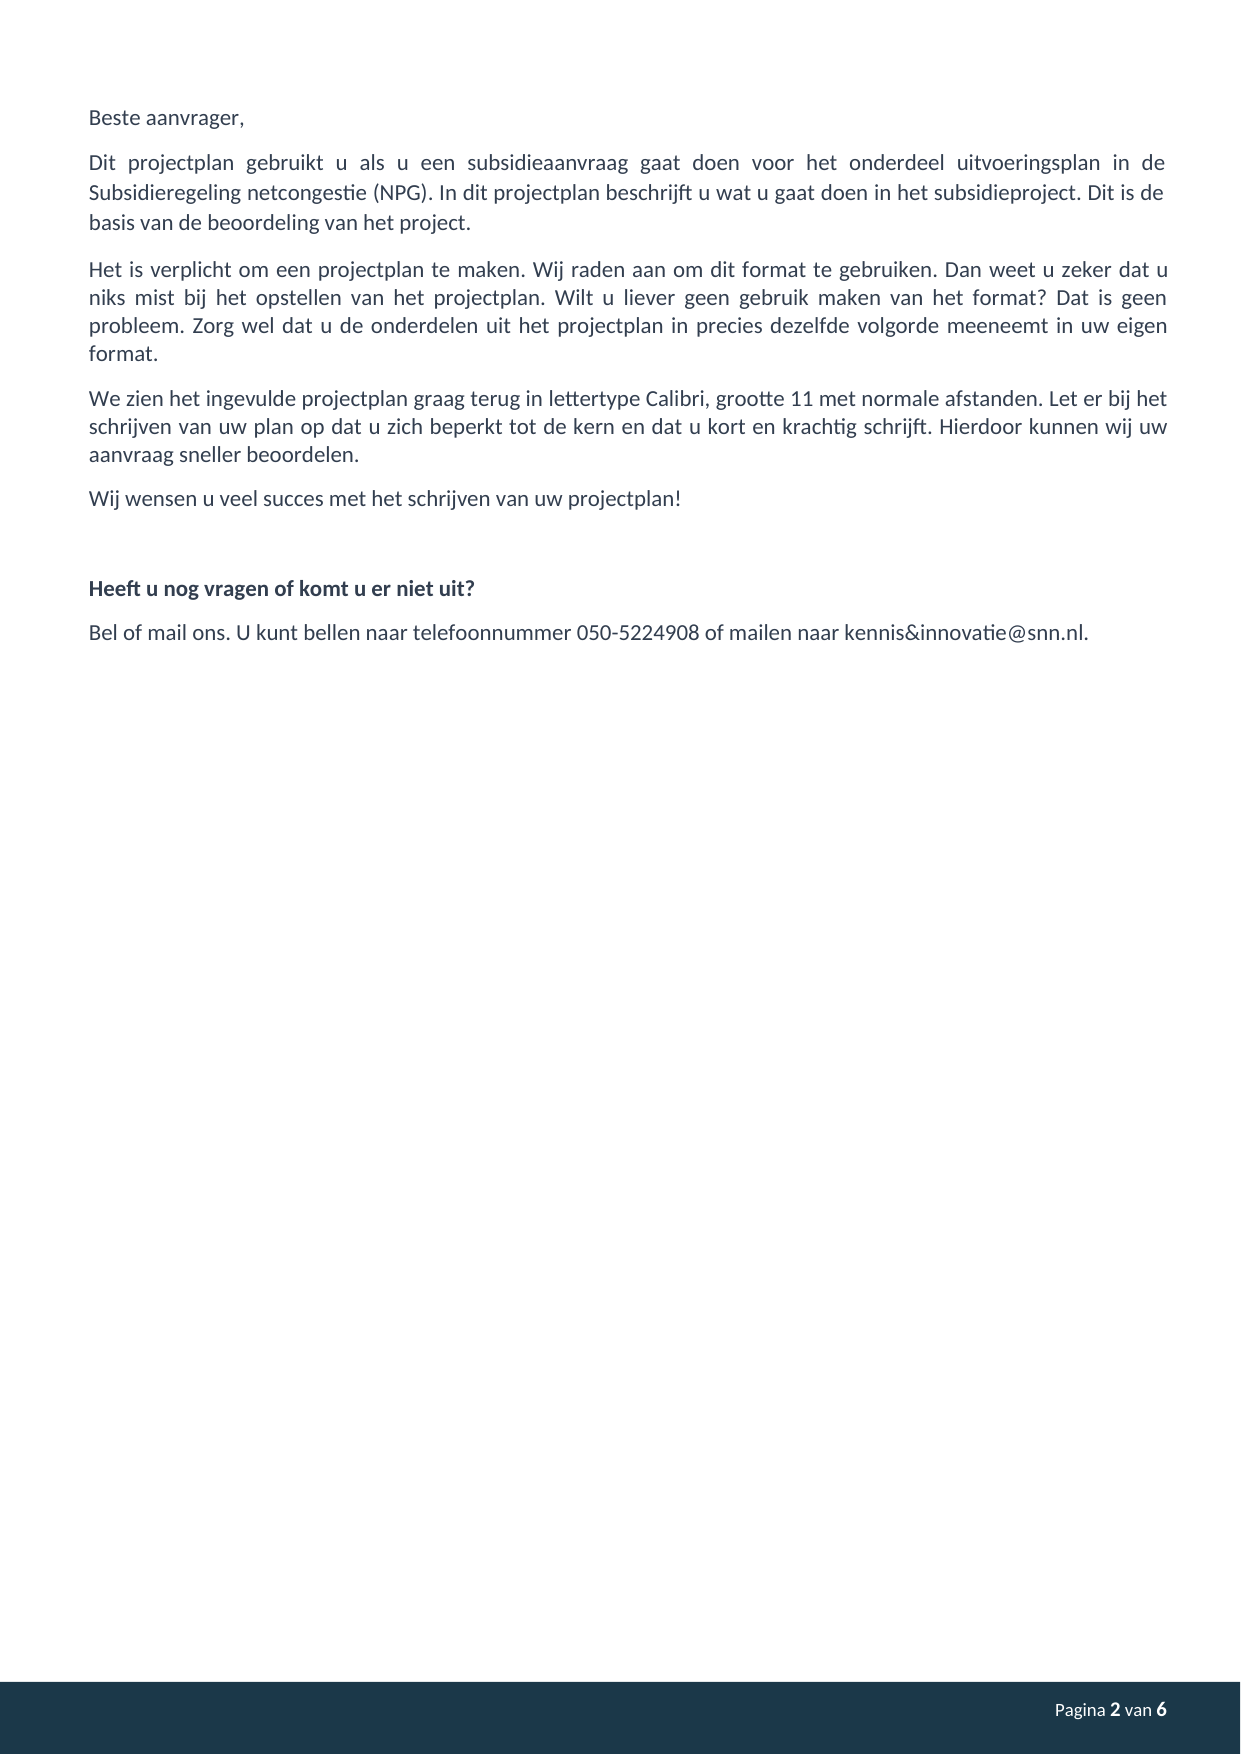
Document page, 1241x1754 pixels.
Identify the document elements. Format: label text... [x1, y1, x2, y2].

text Dit projectplan gebruikt u als u een subsidieaanvraag gaat doen voor het onderdeel uitvoeringsplan in de Subsidieregeling netcongestie (NPG). In dit projectplan beschrijft u wat u gaat doen in het subsidieproject. Dit is de basis van de beoordeling van het project. [89, 148, 1167, 236]
text Heeft u nog vragen of komt u er niet uit? [89, 574, 1170, 602]
text Het is verplicht om een projectplan te maken. Wij raden aan om dit format te gebruiken. Dan weet u zeker dat u niks mist bij het opstellen van het projectplan. Wilt u liever geen gebruik maken van het format? Dat is geen probleem. Zorg wel dat u de onderdelen uit het projectplan in precies dezelfde volgorde meeneemt in uw eigen format. [89, 255, 1170, 367]
text Bel of mail ons. U kunt bellen naar telefoonnummer 050-5224908 of mailen naar kennis&innovatie@snn.nl. [89, 618, 1170, 647]
text We zien het ingevulde projectplan graag terug in lettertype Calibri, grootte 11 met normale afstanden. Let er bij het schrijven van uw plan op dat u zich beperkt tot de kern en dat u kort en krachtig schrijft. Hierdoor kunnen wij uw aanvraag sneller beoordelen. [89, 384, 1170, 468]
text Wij wensen u veel succes met het schrijven van uw projectplan! [89, 484, 1170, 512]
text Beste aanvrager, [89, 75, 1170, 131]
